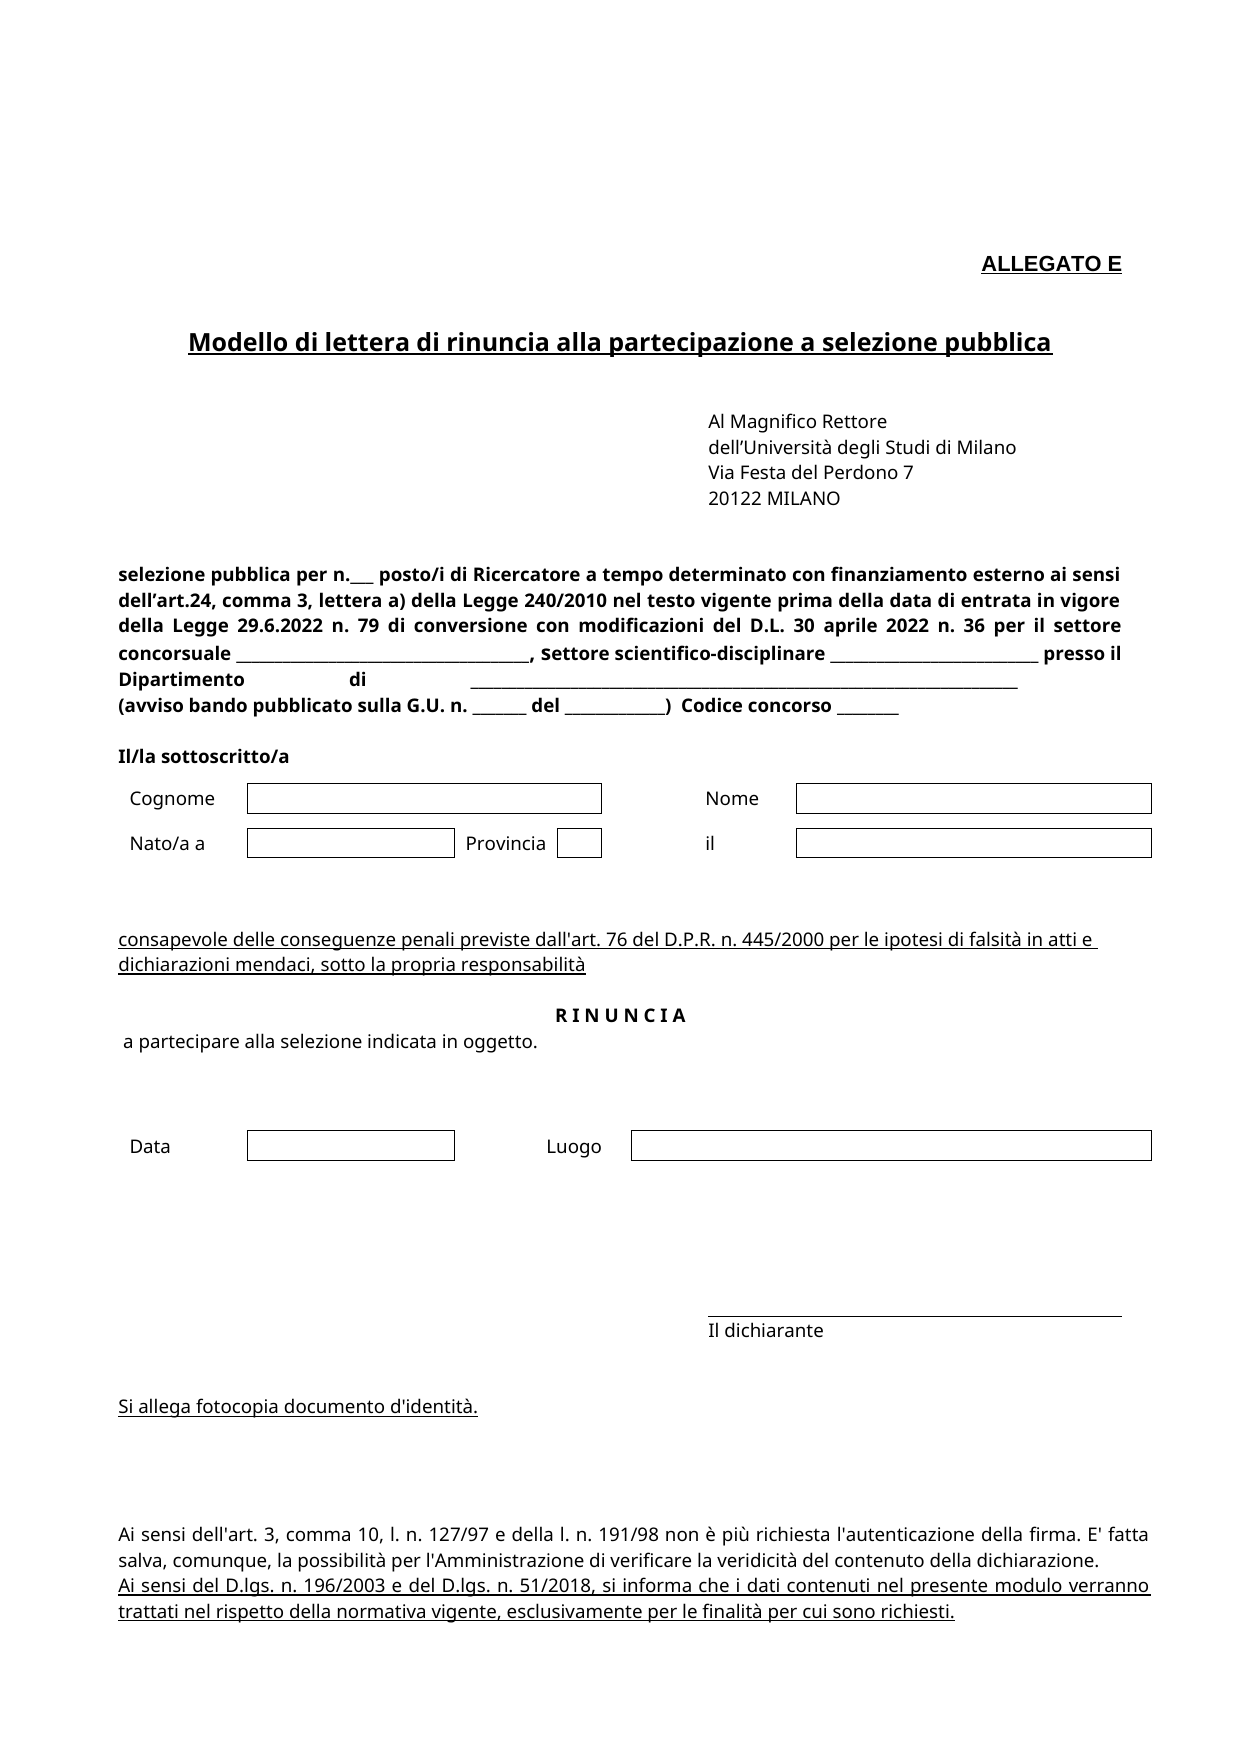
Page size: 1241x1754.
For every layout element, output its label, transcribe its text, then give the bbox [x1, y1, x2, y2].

text R I N U N C I A [118, 1003, 1122, 1028]
text dell’Università degli Studi di Milano [708, 434, 1122, 460]
text selezione pubblica per n.___ posto/i di Ricercatore a tempo determinato con finanziamento esterno ai sensi dell’art.24, comma 3, lettera a) della Legge 240/2010 nel testo vigente prima della data di entrata in vigore della Legge 29.6.2022 n. 79 di conversione con modificazioni del D.L. 30 aprile 2022 n. 36 per il settore concorsuale ______________________________________, settore scientifico-disciplinare ___________________________ presso il Dipartimento di _______________________________________________________________________ (avviso bando pubblicato sulla G.U. n. _______ del _____________) Codice concorso ________ [118, 562, 1122, 718]
text Ai sensi dell'art. 3, comma 10, l. n. 127/97 e della l. n. 191/98 non è più richiesta l'autenticazione della firma. E' fatta salva, comunque, la possibilità per l'Amministrazione di verificare la veridicità del contenuto della dichiarazione. [118, 1521, 1152, 1572]
table_header Cognome [118, 783, 247, 812]
table_header [632, 1131, 1151, 1160]
table_header Nome [602, 783, 796, 812]
text Modello di lettera di rinuncia alla partecipazione a selezione pubblica [118, 324, 1122, 358]
table_header [558, 829, 601, 857]
text Ai sensi del D.lgs. n. 196/2003 e del D.lgs. n. 51/2018, si informa che i dati contenuti nel presente modulo verranno trattati nel rispetto della normativa vigente, esclusivamente per le finalità per cui sono richiesti. [118, 1572, 1152, 1623]
table_header [248, 1131, 454, 1160]
table_header il [602, 828, 796, 857]
text Al Magnifico Rettore [708, 409, 1122, 434]
text Il dichiarante [708, 1317, 1122, 1343]
table_header Provincia [455, 828, 557, 857]
text consapevole delle conseguenze penali previste dall'art. 76 del D.P.R. n. 445/2000 per le ipotesi di falsità in atti e dichiarazioni mendaci, sotto la propria responsabilità [118, 926, 1152, 977]
table_header Luogo [455, 1130, 631, 1160]
text 20122 MILANO [708, 485, 1122, 511]
table_header [797, 784, 1151, 812]
table_header Nato/a a [118, 828, 247, 857]
table_header [248, 829, 454, 857]
text a partecipare alla selezione indicata in oggetto. [118, 1028, 1122, 1054]
table_header [797, 829, 1151, 857]
table_header Data [118, 1130, 247, 1160]
table_header [248, 784, 601, 812]
text Il/la sottoscritto/a [118, 743, 1122, 769]
text Via Festa del Perdono 7 [708, 460, 1122, 485]
text ALLEGATO E [118, 251, 1122, 276]
text Si allega fotocopia documento d'identità. [118, 1394, 1122, 1419]
